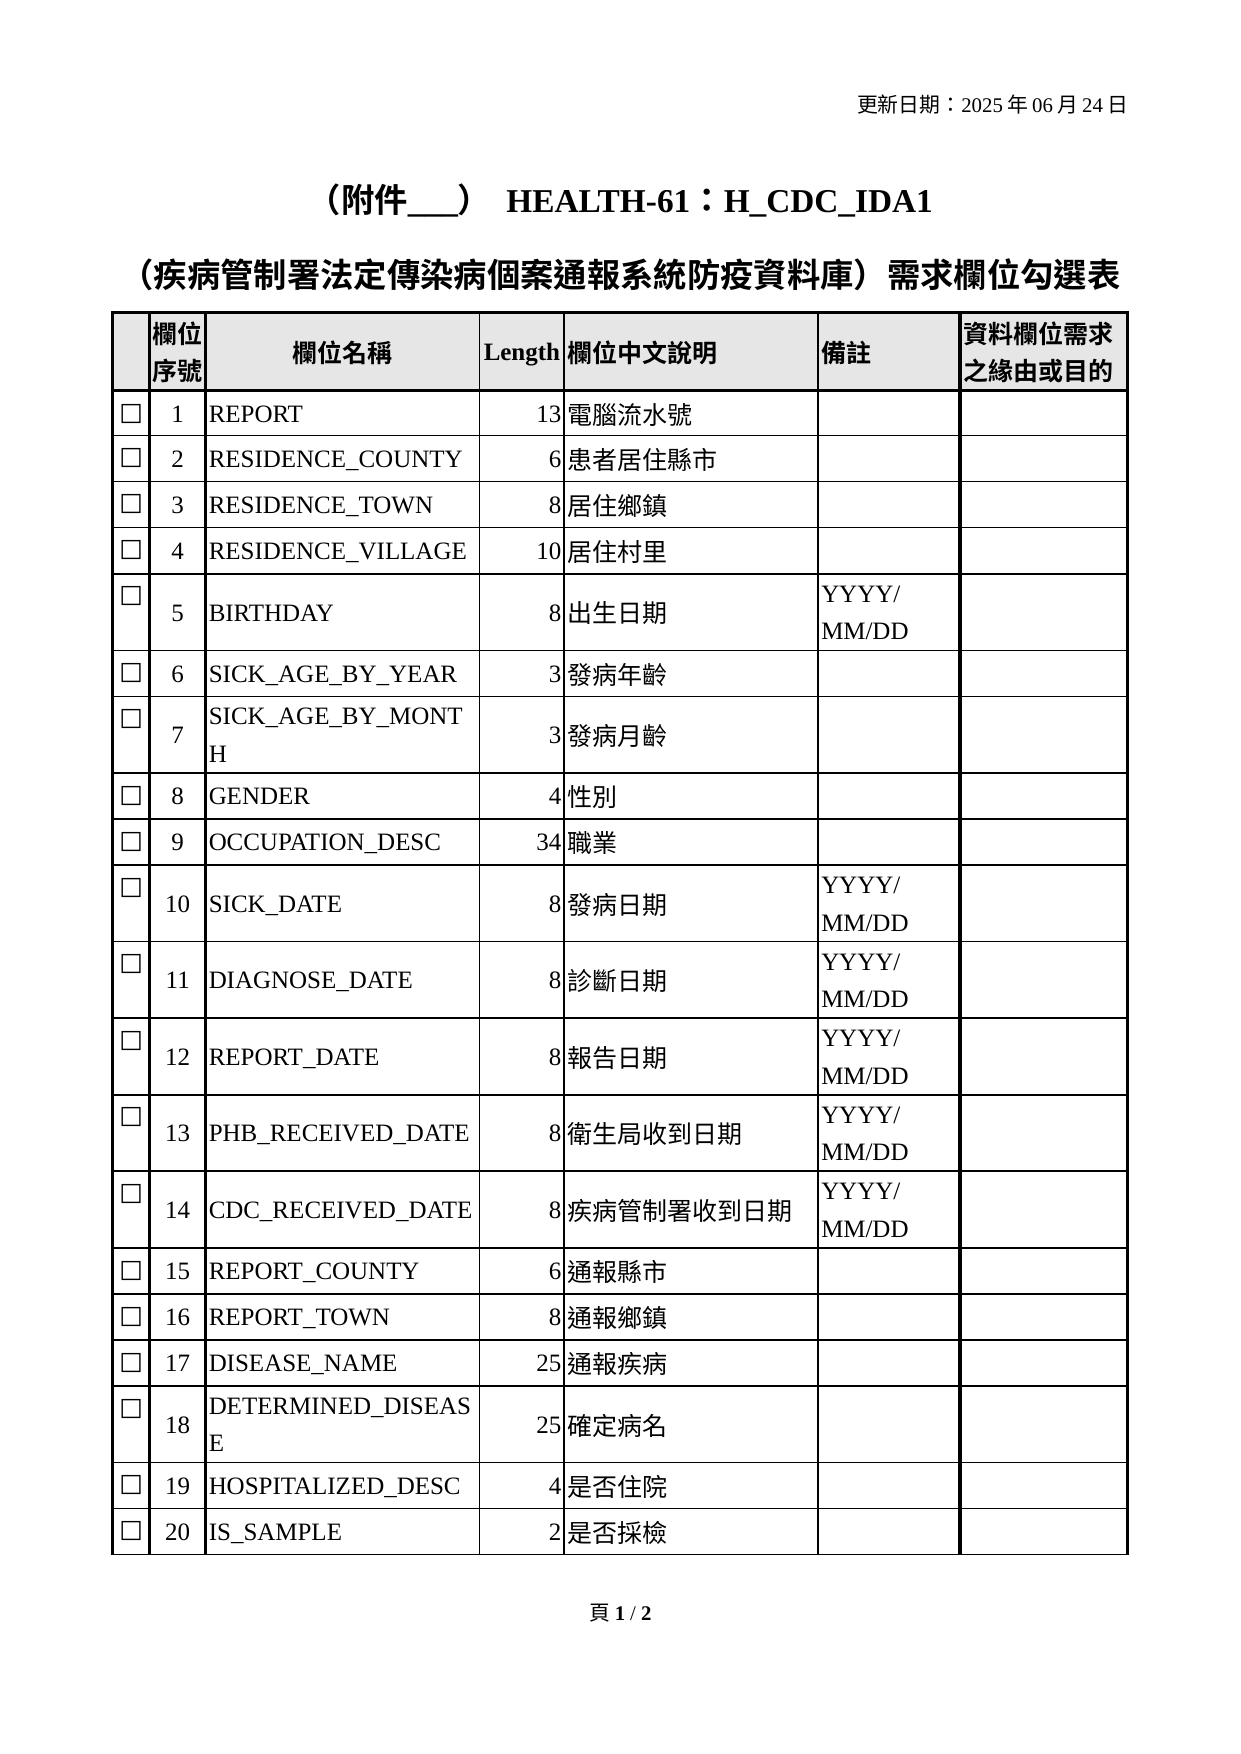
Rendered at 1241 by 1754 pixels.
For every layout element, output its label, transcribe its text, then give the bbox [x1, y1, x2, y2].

table_cell [962, 1295, 1126, 1339]
table_cell 3 [480, 697, 563, 772]
table_header 備註 [819, 314, 958, 389]
table_cell 7 [151, 697, 204, 772]
table_cell BIRTHDAY [207, 575, 479, 649]
table_cell 發病日期 [565, 866, 817, 941]
table_cell 10 [480, 528, 563, 573]
table_cell [819, 1463, 958, 1508]
table_cell IS_SAMPLE [207, 1509, 479, 1554]
table_cell 17 [151, 1341, 204, 1385]
table_header 欄位名稱 [207, 314, 479, 389]
table_cell REPORT_TOWN [207, 1295, 479, 1339]
table_cell 性別 [565, 774, 817, 818]
table_cell 電腦流水號 [565, 392, 817, 435]
table_cell 5 [151, 575, 204, 649]
table_cell 9 [151, 820, 204, 864]
table_cell 通報疾病 [565, 1341, 817, 1385]
table_cell 2 [151, 436, 204, 481]
table_cell 8 [480, 942, 563, 1017]
table_cell 通報鄉鎮 [565, 1295, 817, 1339]
table_cell [819, 436, 958, 481]
table_cell □ [114, 942, 148, 1017]
table_cell [819, 1295, 958, 1339]
table_header [114, 314, 148, 389]
table_cell RESIDENCE_VILLAGE [207, 528, 479, 573]
table_cell YYYY/MM/DD [819, 1172, 958, 1247]
table_cell [819, 1341, 958, 1385]
table_cell CDC_RECEIVED_DATE [207, 1172, 479, 1247]
table_cell REPORT_COUNTY [207, 1249, 479, 1293]
table_cell [962, 1249, 1126, 1293]
table_cell □ [114, 1019, 148, 1094]
table_cell 15 [151, 1249, 204, 1293]
table_cell HOSPITALIZED_DESC [207, 1463, 479, 1508]
table_cell 13 [480, 392, 563, 435]
table_cell □ [114, 774, 148, 818]
table_cell [962, 820, 1126, 864]
table_cell YYYY/MM/DD [819, 575, 958, 649]
table_cell [962, 392, 1126, 435]
table_cell 6 [151, 651, 204, 696]
table_cell 8 [151, 774, 204, 818]
table_header 欄位序號 [151, 314, 204, 389]
table_header 欄位中文說明 [565, 314, 817, 389]
table_cell □ [114, 1096, 148, 1170]
table_cell [819, 528, 958, 573]
table_cell 2 [480, 1509, 563, 1554]
text （疾病管制署法定傳染病個案通報系統防疫資料庫）需求欄位勾選表 [112, 236, 1128, 311]
table_cell 4 [151, 528, 204, 573]
table_cell YYYY/MM/DD [819, 1096, 958, 1170]
table_cell [962, 697, 1126, 772]
table_cell YYYY/MM/DD [819, 866, 958, 941]
table_cell [819, 651, 958, 696]
table_cell □ [114, 436, 148, 481]
table_cell 發病年齡 [565, 651, 817, 696]
table_cell [819, 697, 958, 772]
table_cell YYYY/MM/DD [819, 1019, 958, 1094]
table_cell 14 [151, 1172, 204, 1247]
table_cell 4 [480, 1463, 563, 1508]
table_cell [962, 651, 1126, 696]
table_cell 確定病名 [565, 1387, 817, 1462]
table_cell 10 [151, 866, 204, 941]
table_cell □ [114, 820, 148, 864]
table_cell 20 [151, 1509, 204, 1554]
table_cell [819, 1249, 958, 1293]
table_cell [962, 575, 1126, 649]
table_cell 25 [480, 1387, 563, 1462]
table_cell 通報縣市 [565, 1249, 817, 1293]
text （附件___） HEALTH-61：H_CDC_IDA1 [112, 161, 1128, 236]
table_cell □ [114, 1463, 148, 1508]
table_cell □ [114, 651, 148, 696]
table_cell 疾病管制署收到日期 [565, 1172, 817, 1247]
table_cell PHB_RECEIVED_DATE [207, 1096, 479, 1170]
table_cell [962, 1096, 1126, 1170]
table_cell [962, 1509, 1126, 1554]
table_cell 8 [480, 1295, 563, 1339]
table_cell [962, 942, 1126, 1017]
table_cell 34 [480, 820, 563, 864]
table_cell □ [114, 866, 148, 941]
table_cell GENDER [207, 774, 479, 818]
table_cell [962, 1019, 1126, 1094]
table_cell 是否住院 [565, 1463, 817, 1508]
table_cell OCCUPATION_DESC [207, 820, 479, 864]
table_cell [819, 482, 958, 527]
table_cell DISEASE_NAME [207, 1341, 479, 1385]
table_cell □ [114, 1341, 148, 1385]
table_cell [962, 1463, 1126, 1508]
table_cell □ [114, 1387, 148, 1462]
table_cell 居住鄉鎮 [565, 482, 817, 527]
table_cell 8 [480, 575, 563, 649]
table_cell □ [114, 392, 148, 435]
table_cell 衛生局收到日期 [565, 1096, 817, 1170]
table_cell DETERMINED_DISEASE [207, 1387, 479, 1462]
table_cell YYYY/MM/DD [819, 942, 958, 1017]
table_cell 19 [151, 1463, 204, 1508]
table_cell 18 [151, 1387, 204, 1462]
table_cell RESIDENCE_TOWN [207, 482, 479, 527]
table_cell 6 [480, 1249, 563, 1293]
table_cell 4 [480, 774, 563, 818]
table_cell 8 [480, 1172, 563, 1247]
table_cell SICK_DATE [207, 866, 479, 941]
table_cell [962, 1387, 1126, 1462]
table_cell 8 [480, 1096, 563, 1170]
table_cell 3 [480, 651, 563, 696]
table_cell [962, 1341, 1126, 1385]
table_cell [819, 1509, 958, 1554]
table_cell □ [114, 1509, 148, 1554]
table_cell SICK_AGE_BY_MONTH [207, 697, 479, 772]
table_cell 1 [151, 392, 204, 435]
table_cell SICK_AGE_BY_YEAR [207, 651, 479, 696]
table_cell REPORT [207, 392, 479, 435]
table_cell 6 [480, 436, 563, 481]
table_cell 12 [151, 1019, 204, 1094]
table_cell □ [114, 697, 148, 772]
table_cell RESIDENCE_COUNTY [207, 436, 479, 481]
table_cell REPORT_DATE [207, 1019, 479, 1094]
table_cell [962, 1172, 1126, 1247]
table_header 資料欄位需求之緣由或目的 [962, 314, 1126, 389]
table_cell □ [114, 1295, 148, 1339]
table_cell 居住村里 [565, 528, 817, 573]
table_cell □ [114, 528, 148, 573]
table_cell [819, 774, 958, 818]
table_cell [962, 436, 1126, 481]
table_cell [962, 482, 1126, 527]
table_cell [819, 1387, 958, 1462]
table_cell □ [114, 575, 148, 649]
table_cell 患者居住縣市 [565, 436, 817, 481]
table_cell □ [114, 482, 148, 527]
table_cell □ [114, 1249, 148, 1293]
table_cell 8 [480, 866, 563, 941]
table_cell 發病月齡 [565, 697, 817, 772]
table_cell 報告日期 [565, 1019, 817, 1094]
table_cell [962, 866, 1126, 941]
table_cell [962, 774, 1126, 818]
table_cell 是否採檢 [565, 1509, 817, 1554]
table_cell 職業 [565, 820, 817, 864]
table_cell [962, 528, 1126, 573]
table_cell 診斷日期 [565, 942, 817, 1017]
table_header Length [480, 314, 563, 389]
table_cell 13 [151, 1096, 204, 1170]
table_cell 8 [480, 482, 563, 527]
table_cell 8 [480, 1019, 563, 1094]
table_cell 3 [151, 482, 204, 527]
table_cell DIAGNOSE_DATE [207, 942, 479, 1017]
table_cell [819, 392, 958, 435]
table_cell [819, 820, 958, 864]
table_cell 25 [480, 1341, 563, 1385]
table_cell □ [114, 1172, 148, 1247]
table_cell 16 [151, 1295, 204, 1339]
table_cell 出生日期 [565, 575, 817, 649]
table_cell 11 [151, 942, 204, 1017]
